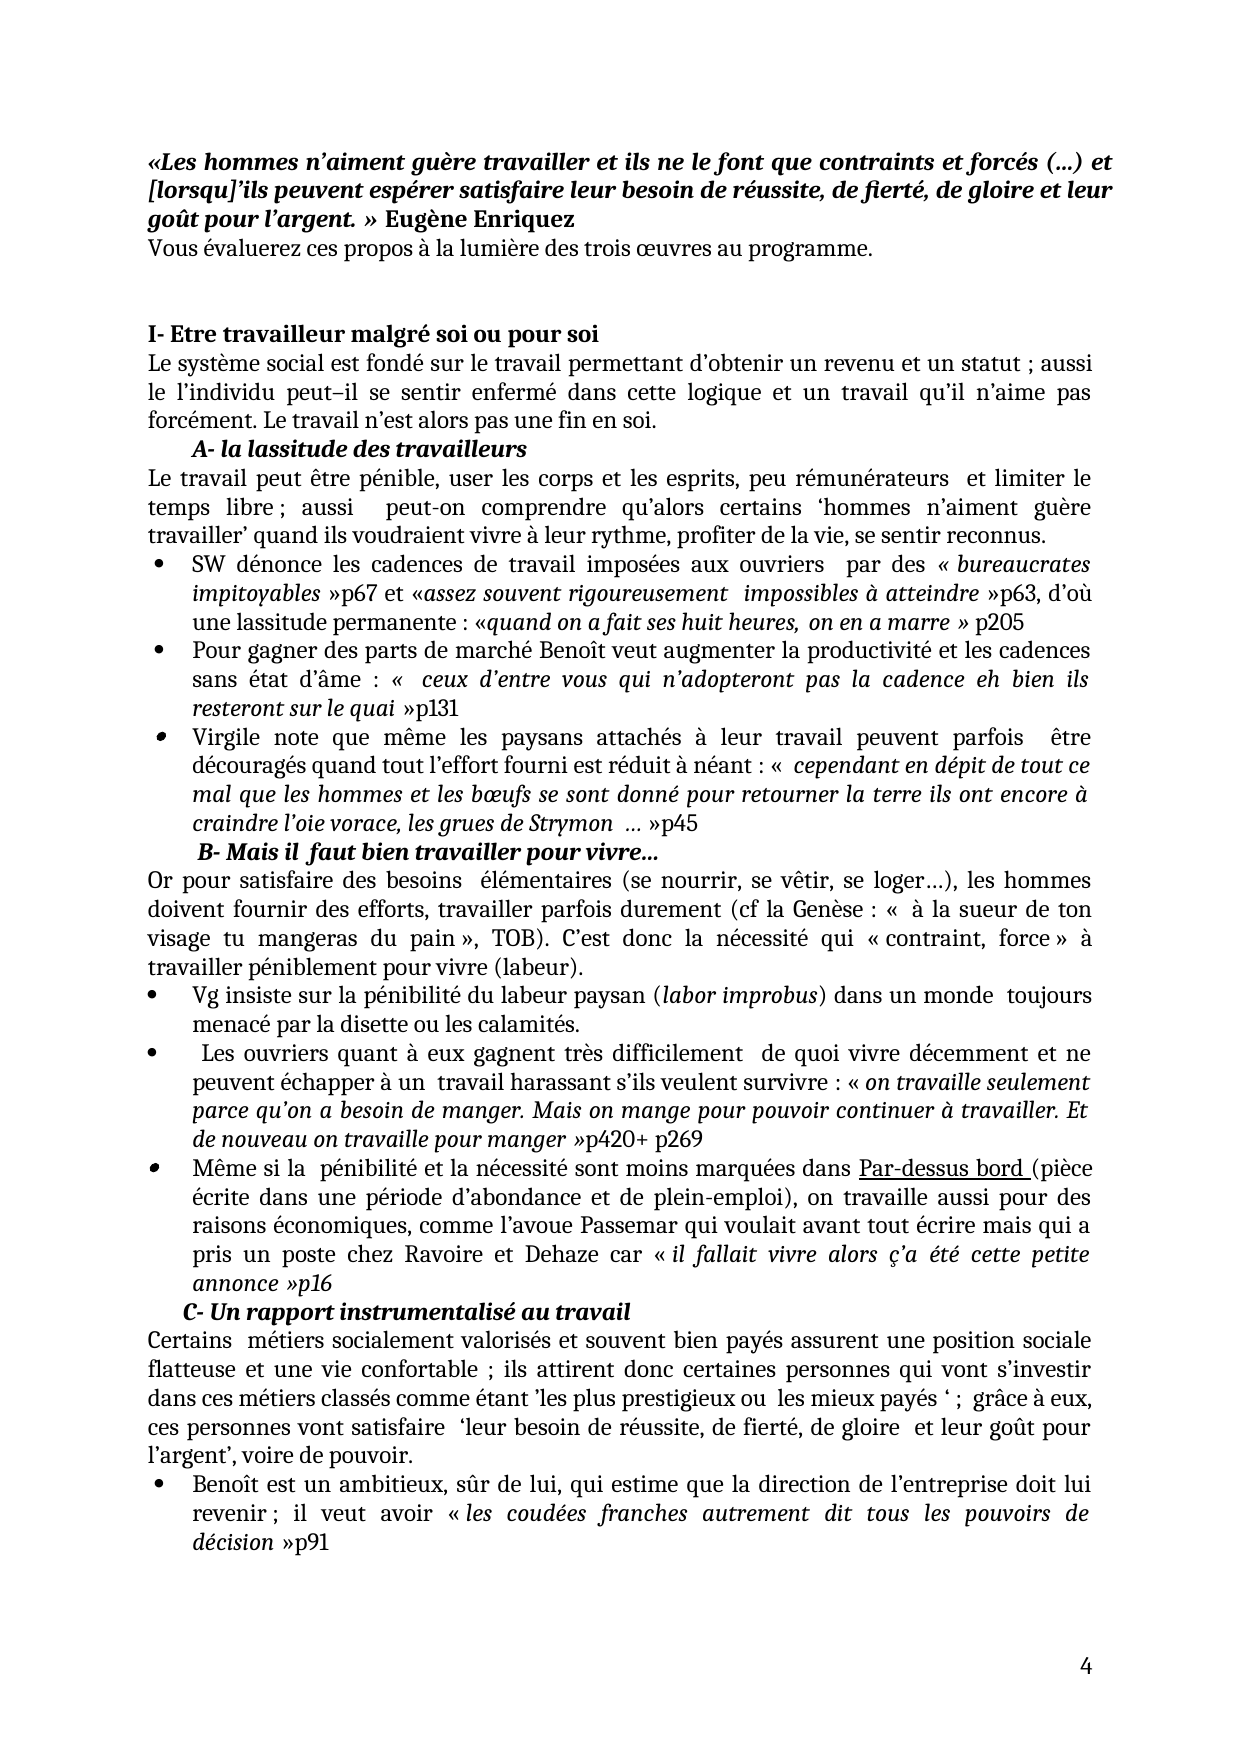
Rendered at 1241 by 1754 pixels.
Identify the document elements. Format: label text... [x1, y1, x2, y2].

list Vg insiste sur la pénibilité du labeur paysan (labor improbus) dans un monde toujours menacé par la disette ou les calamités. [148, 981, 1093, 1039]
list Virgile note que même les paysans attachés à leur travail peuvent parfois être découragés quand tout l’effort fourni est réduit à néant : « cependant en dépit de tout ce mal que les hommes et les bœufs se sont donné pour retourner la terre ils ont encore à craindre l’oie vorace, les grues de Strymon … »p45 [154, 723, 1093, 838]
text I- Etre travailleur malgré soi ou pour soi [148, 320, 1093, 349]
text Vous évaluerez ces propos à la lumière des trois œuvres au programme. [148, 234, 1117, 263]
text Or pour satisfaire des besoins élémentaires (se nourrir, se vêtir, se loger…), les hommes doivent fournir des efforts, travailler parfois durement (cf la Genèse : « à la sueur de ton visage tu mangeras du pain », TOB). C’est donc la nécessité qui « contraint, force » à travailler péniblement pour vivre (labeur). [148, 866, 1093, 981]
list Même si la pénibilité et la nécessité sont moins marquées dans Par-dessus bord (pièce écrite dans une période d’abondance et de plein-emploi), on travaille aussi pour des raisons économiques, comme l’avoue Passemar qui voulait avant tout écrire mais qui a pris un poste chez Ravoire et Dehaze car « il fallait vivre alors ç’a été cette petite annonce »p16 [148, 1154, 1093, 1298]
list Pour gagner des parts de marché Benoît veut augmenter la productivité et les cadences sans état d’âme : « ceux d’entre vous qui n’adopteront pas la cadence eh bien ils resteront sur le quai »p131 [154, 636, 1093, 723]
list Benoît est un ambitieux, sûr de lui, qui estime que la direction de l’entreprise doit lui revenir ; il veut avoir « les coudées franches autrement dit tous les pouvoirs de décision »p91 [154, 1470, 1093, 1556]
text Le travail peut être pénible, user les corps et les esprits, peu rémunérateurs et limiter le temps libre ; aussi peut-on comprendre qu’alors certains ‘hommes n’aiment guère travailler’ quand ils voudraient vivre à leur rythme, profiter de la vie, se sentir reconnus. [148, 464, 1093, 550]
text «Les hommes n’aiment guère travailler et ils ne le font que contraints et forcés (…) et [lorsqu]’ils peuvent espérer satisfaire leur besoin de réussite, de fierté, de gloire et leur goût pour l’argent. » Eugène Enriquez [148, 148, 1117, 234]
list B- Mais il faut bien travailler pour vivre… [192, 838, 1093, 866]
list Les ouvriers quant à eux gagnent très difficilement de quoi vivre décemment et ne peuvent échapper à un travail harassant s’ils veulent survivre : « on travaille seulement parce qu’on a besoin de manger. Mais on mange pour pouvoir continuer à travailler. Et de nouveau on travaille pour manger »p420+ p269 [148, 1039, 1093, 1154]
text Le système social est fondé sur le travail permettant d’obtenir un revenu et un statut ; aussi le l’individu peut–il se sentir enfermé dans cette logique et un travail qu’il n’aime pas forcément. Le travail n’est alors pas une fin en soi. [148, 349, 1093, 435]
list SW dénonce les cadences de travail imposées aux ouvriers par des « bureaucrates impitoyables »p67 et «assez souvent rigoureusement impossibles à atteindre »p63, d’où une lassitude permanente : «quand on a fait ses huit heures, on en a marre » p205 [154, 550, 1093, 636]
text Certains métiers socialement valorisés et souvent bien payés assurent une position sociale flatteuse et une vie confortable ; ils attirent donc certaines personnes qui vont s’investir dans ces métiers classés comme étant ’les plus prestigieux ou les mieux payés ‘ ; grâce à eux, ces personnes vont satisfaire ‘leur besoin de réussite, de fierté, de gloire et leur goût pour l’argent’, voire de pouvoir. [148, 1326, 1093, 1470]
list C- Un rapport instrumentalisé au travail [177, 1298, 1093, 1326]
text A- la lassitude des travailleurs [148, 435, 1093, 464]
